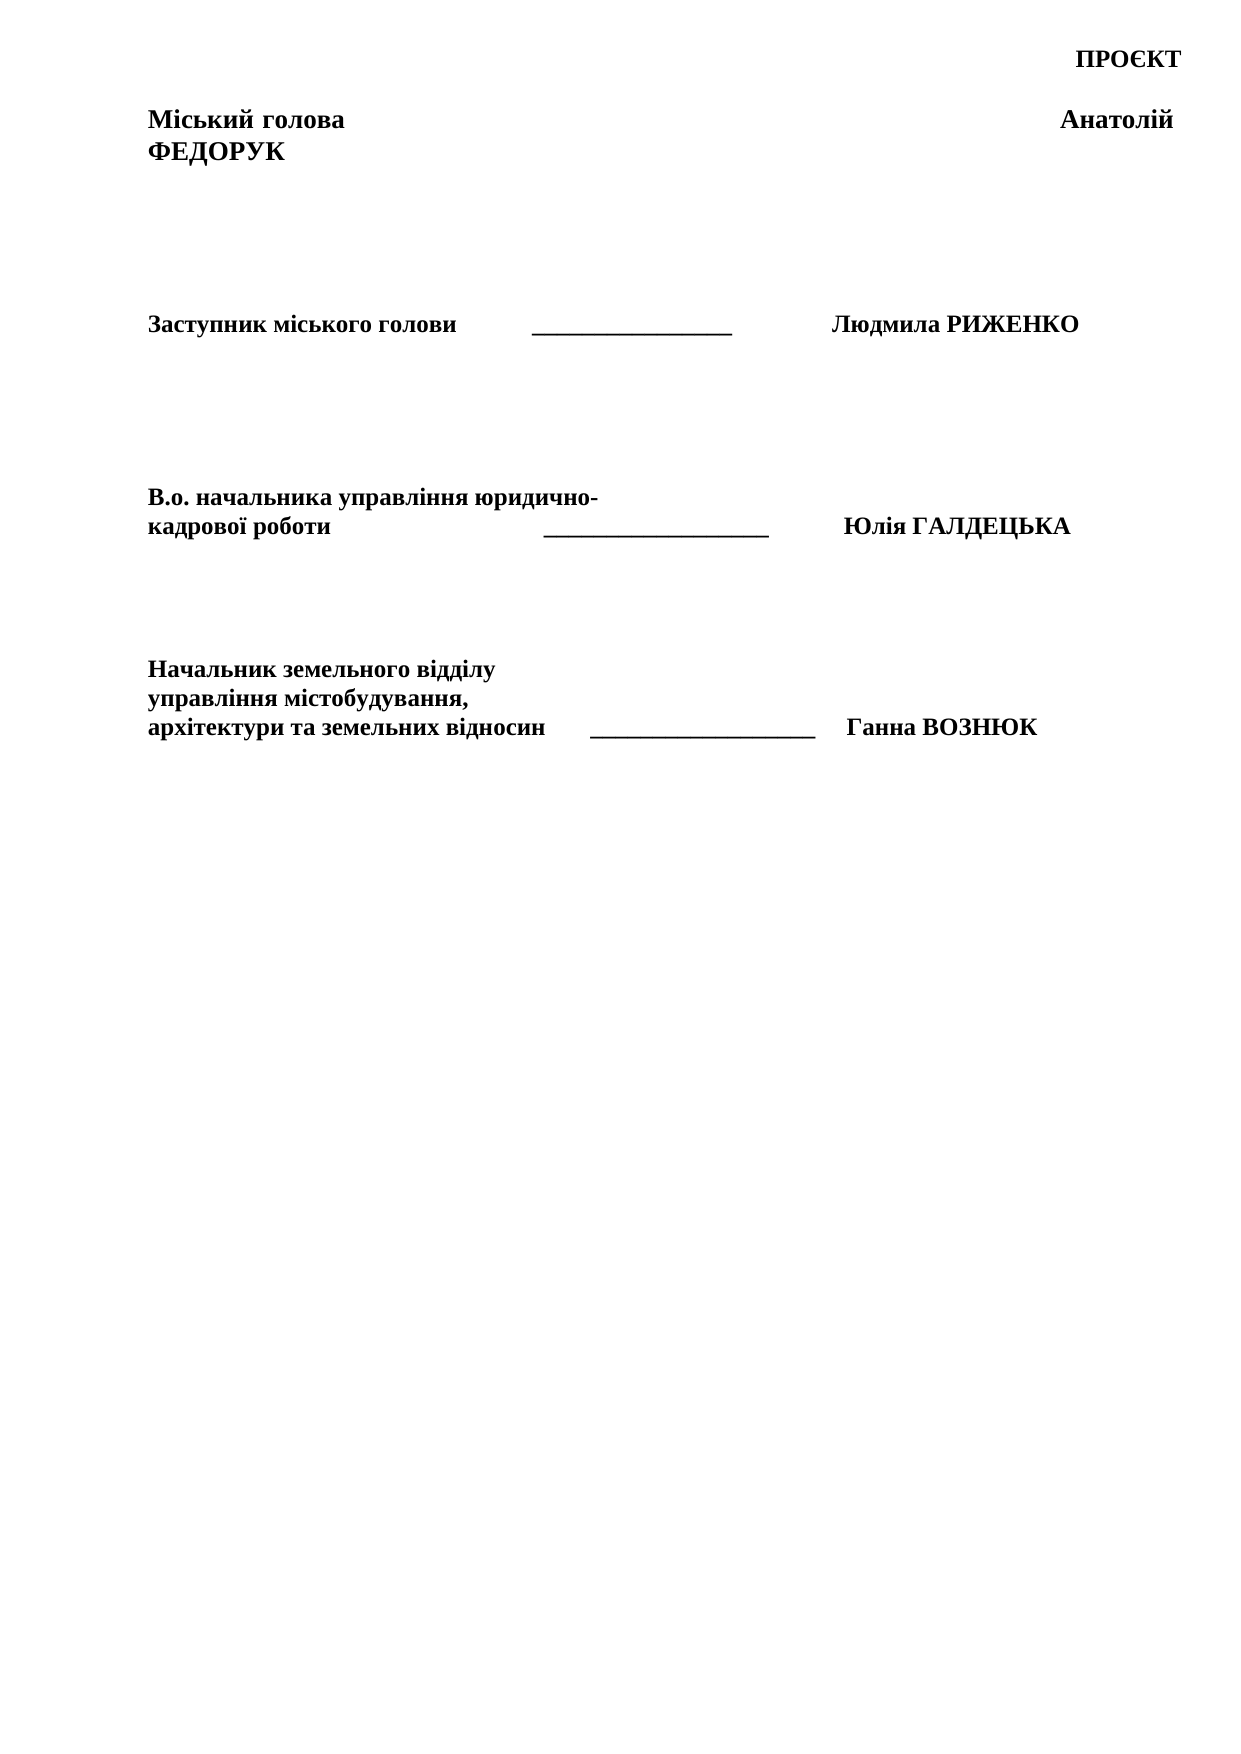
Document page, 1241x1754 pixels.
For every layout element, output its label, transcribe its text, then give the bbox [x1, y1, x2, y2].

text Заступник міського голови ________________ Людмила РИЖЕНКО [148, 309, 1181, 338]
text Начальник земельного відділу [148, 654, 1181, 683]
text управління містобудування, архітектури та земельних відносин __________________ Ганна ВОЗНЮК [148, 683, 1181, 741]
text кадрової роботи __________________ Юлія ГАЛДЕЦЬКА [148, 511, 1181, 539]
text В.о. начальника управління юридично- [148, 453, 1181, 511]
text Міський голова Анатолій ФЕДОРУК [148, 103, 1181, 166]
